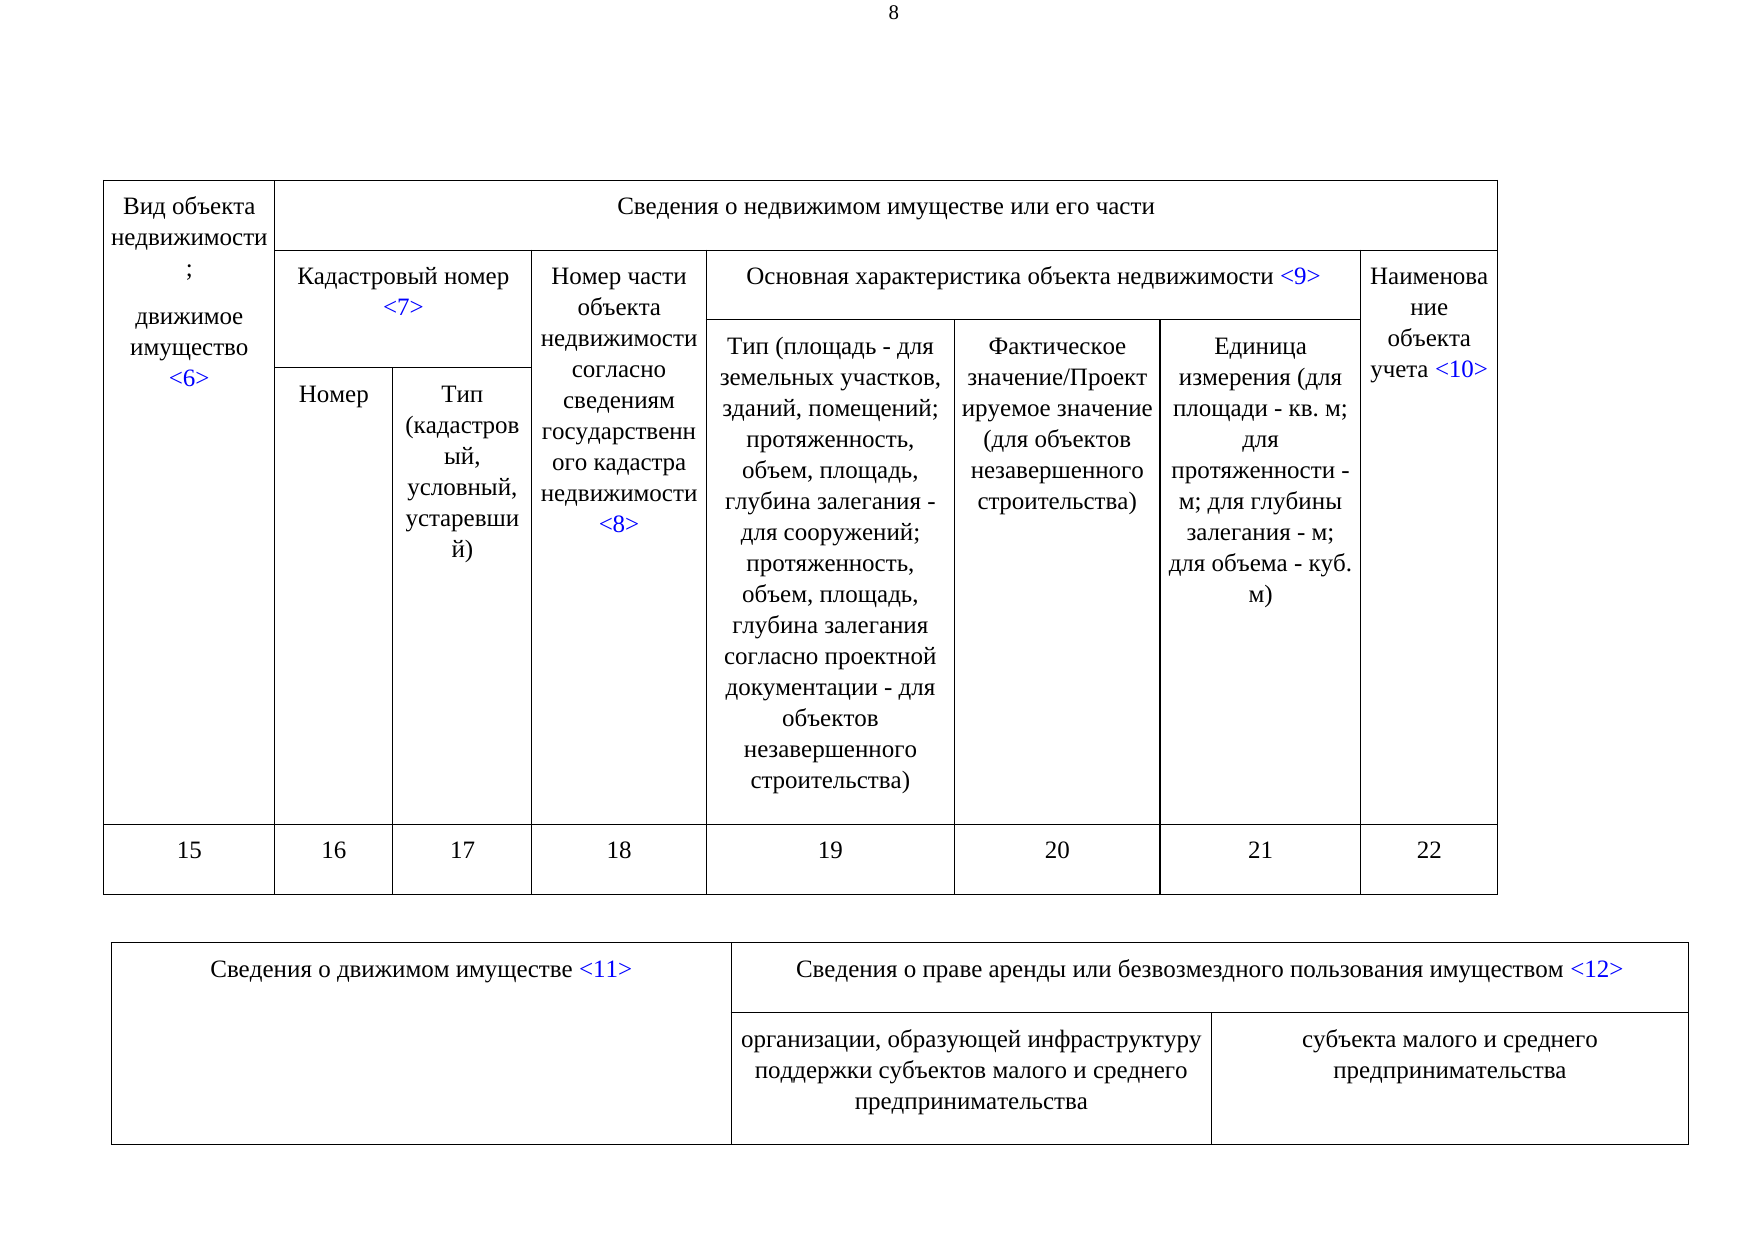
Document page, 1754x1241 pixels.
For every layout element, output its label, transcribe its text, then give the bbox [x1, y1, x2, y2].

table_cell Номер части объекта недвижимости согласно сведениям государственного кадастра недвижимости <8> [532, 251, 706, 824]
table_cell 15 [104, 825, 274, 893]
table_cell 19 [707, 825, 954, 893]
table_cell Основная характеристика объекта недвижимости <9> [707, 251, 1360, 319]
table_cell Тип (площадь - для земельных участков, зданий, помещений; протяженность, объем, площадь, глубина залегания - для сооружений; протяженность, объем, площадь, глубина залегания согласно проектной документации - для объектов незавершенного строительства) [707, 320, 954, 824]
table_cell Номер [275, 368, 392, 824]
table_cell Наименование объекта учета <10> [1361, 251, 1497, 824]
table_cell Фактическое значение/Проектируемое значение (для объектов незавершенного строительства) [955, 320, 1159, 824]
table_cell Кадастровый номер <7> [275, 251, 531, 367]
table_cell 21 [1161, 825, 1360, 893]
table_cell 18 [532, 825, 706, 893]
table_cell организации, образующей инфраструктуру поддержки субъектов малого и среднего предпринимательства [732, 1013, 1211, 1144]
table_header Сведения о движимом имуществе <11> [112, 943, 731, 1144]
table_cell 16 [275, 825, 392, 893]
table_cell 20 [955, 825, 1159, 893]
table_header Вид объекта недвижимости; движимое имущество <6> [104, 181, 274, 824]
table_cell Единица измерения (для площади - кв. м; для протяженности - м; для глубины залегания - м; для объема - куб. м) [1161, 320, 1360, 824]
table_cell 17 [393, 825, 531, 893]
table_header Сведения о праве аренды или безвозмездного пользования имуществом <12> [732, 943, 1688, 1012]
table_cell субъекта малого и среднего предпринимательства [1212, 1013, 1688, 1144]
table_header Сведения о недвижимом имуществе или его части [275, 181, 1497, 249]
table_cell Тип (кадастровый, условный, устаревший) [393, 368, 531, 824]
table_cell 22 [1361, 825, 1497, 893]
